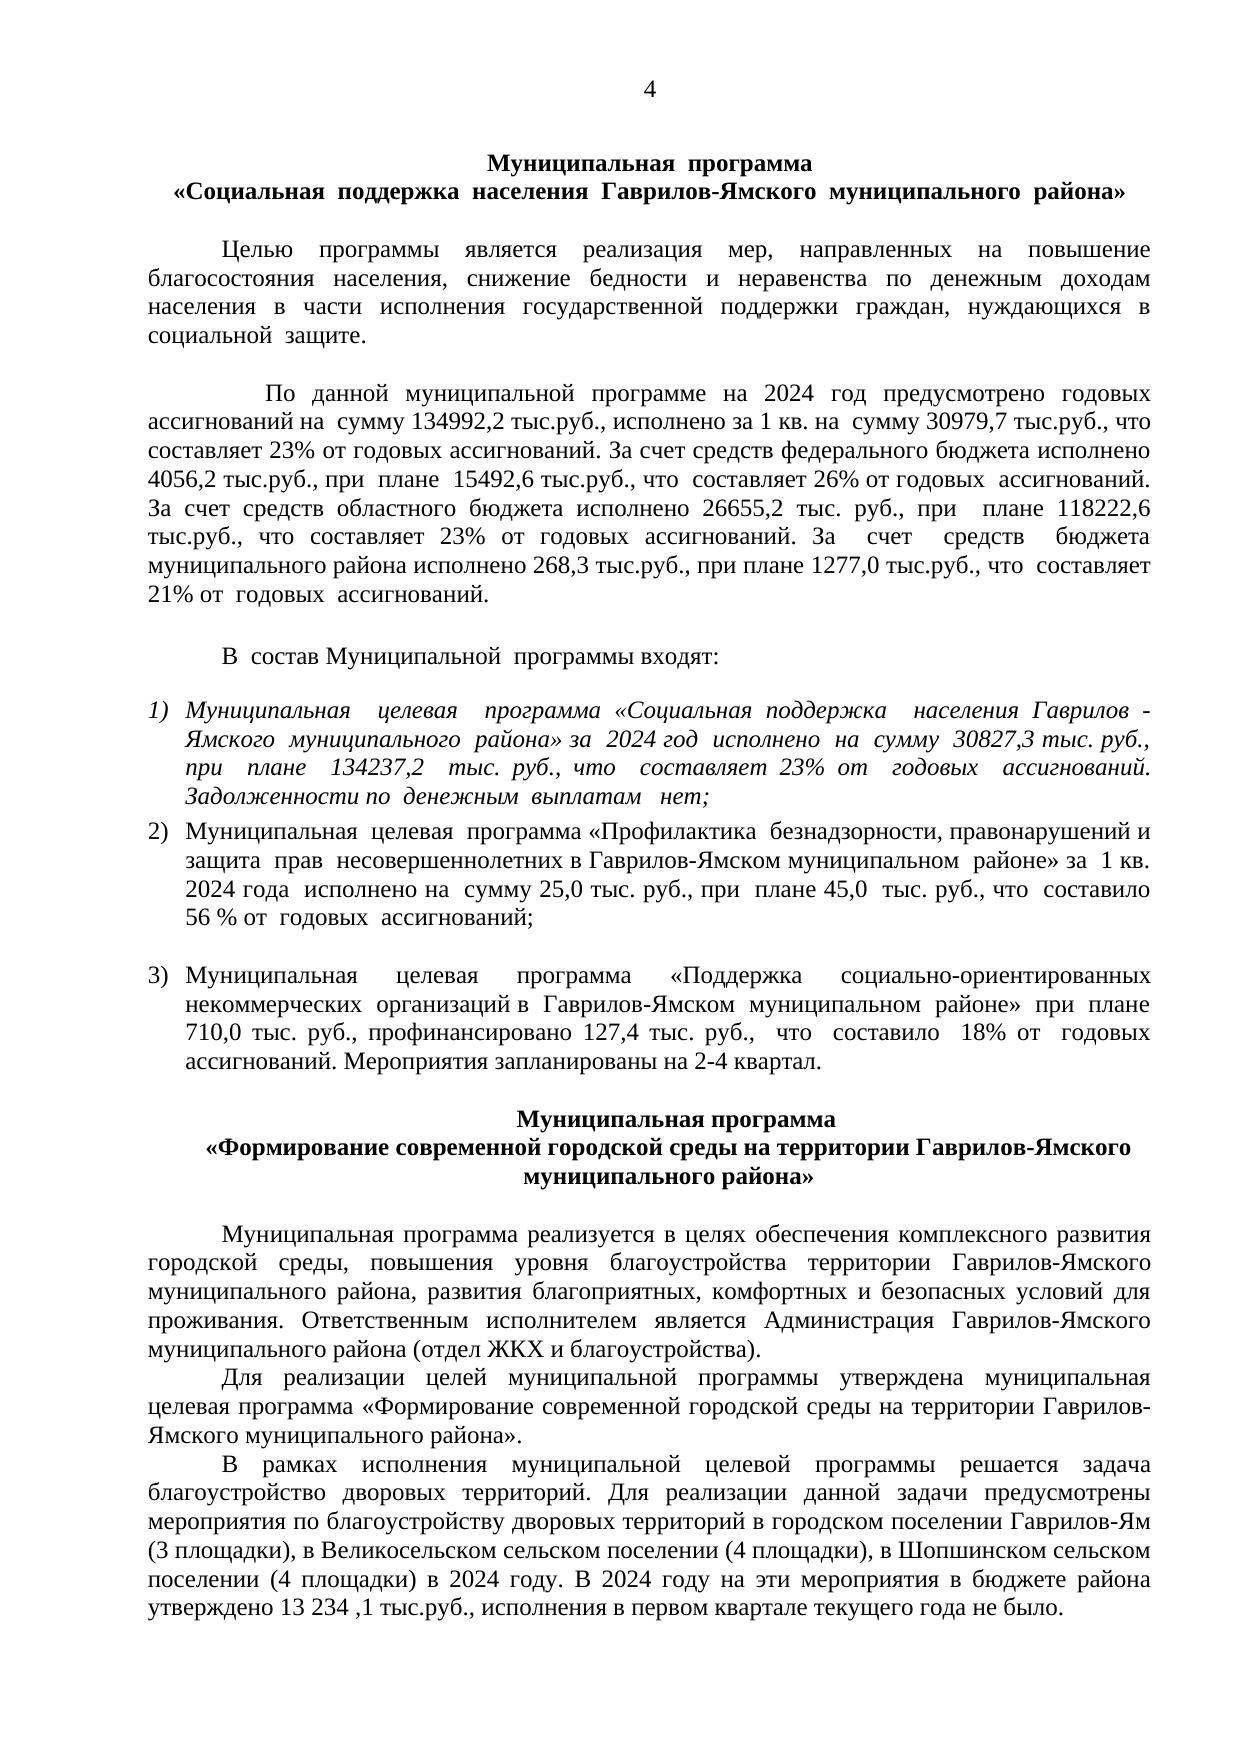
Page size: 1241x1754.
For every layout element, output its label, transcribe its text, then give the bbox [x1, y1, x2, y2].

text В рамках исполнения муниципальной целевой программы решается задача благоустройство дворовых территорий. Для реализации данной задачи предусмотрены мероприятия по благоустройству дворовых территорий в городском поселении Гаврилов-Ям (3 площадки), в Великосельском сельском поселении (4 площадки), в Шопшинском сельском поселении (4 площадки) в 2024 году. В 2024 году на эти мероприятия в бюджете района утверждено 13 234 ,1 тыс.руб., исполнения в первом квартале текущего года не было. [148, 1449, 1152, 1621]
list Муниципальная целевая программа «Профилактика безнадзорности, правонарушений и защита прав несовершеннолетних в Гаврилов-Ямском муниципальном районе» за 1 кв. 2024 года исполнено на сумму 25,0 тыс. руб., при плане 45,0 тыс. руб., что составило 56 % от годовых ассигнований; [148, 816, 1152, 931]
list «Формирование современной городской среды на территории Гаврилов-Ямского муниципального района» [185, 1132, 1152, 1190]
text Муниципальная программа [148, 148, 1152, 176]
text В состав Муниципальной программы входят: [148, 641, 1152, 670]
text Целью программы является реализация мер, направленных на повышение благосостояния населения, снижение бедности и неравенства по денежным доходам населения в части исполнения государственной поддержки граждан, нуждающихся в социальной защите. [148, 234, 1152, 349]
text Муниципальная программа [443, 1104, 1152, 1132]
subtitle Муниципальная целевая программа «Социальная поддержка населения Гаврилов - Ямского муниципального района» за 2024 год исполнено на сумму 30827,3 тыс. руб., при плане 134237,2 тыс. руб., что составляет 23% от годовых ассигнований. Задолженности по денежным выплатам нет; [148, 695, 1152, 810]
text «Социальная поддержка населения Гаврилов-Ямского муниципального района» [148, 176, 1152, 205]
text Муниципальная программа реализуется в целях обеспечения комплексного развития городской среды, повышения уровня благоустройства территории Гаврилов-Ямского муниципального района, развития благоприятных, комфортных и безопасных условий для проживания. Ответственным исполнителем является Администрация Гаврилов-Ямского муниципального района (отдел ЖКХ и благоустройства). [148, 1219, 1152, 1362]
text Для реализации целей муниципальной программы утверждена муниципальная целевая программа «Формирование современной городской среды на территории Гаврилов-Ямского муниципального района». [148, 1362, 1152, 1449]
list Муниципальная целевая программа «Поддержка социально-ориентированных некоммерческих организаций в Гаврилов-Ямском муниципальном районе» при плане 710,0 тыс. руб., профинансировано 127,4 тыс. руб., что составило 18% от годовых ассигнований. Мероприятия запланированы на 2-4 квартал. [148, 960, 1152, 1075]
text По данной муниципальной программе на 2024 год предусмотрено годовых ассигнований на сумму 134992,2 тыс.руб., исполнено за 1 кв. на сумму 30979,7 тыс.руб., что составляет 23% от годовых ассигнований. За счет средств федерального бюджета исполнено 4056,2 тыс.руб., при плане 15492,6 тыс.руб., что составляет 26% от годовых ассигнований. За счет средств областного бюджета исполнено 26655,2 тыс. руб., при плане 118222,6 тыс.руб., что составляет 23% от годовых ассигнований. За счет средств бюджета муниципального района исполнено 268,3 тыс.руб., при плане 1277,0 тыс.руб., что составляет 21% от годовых ассигнований. [148, 378, 1152, 608]
